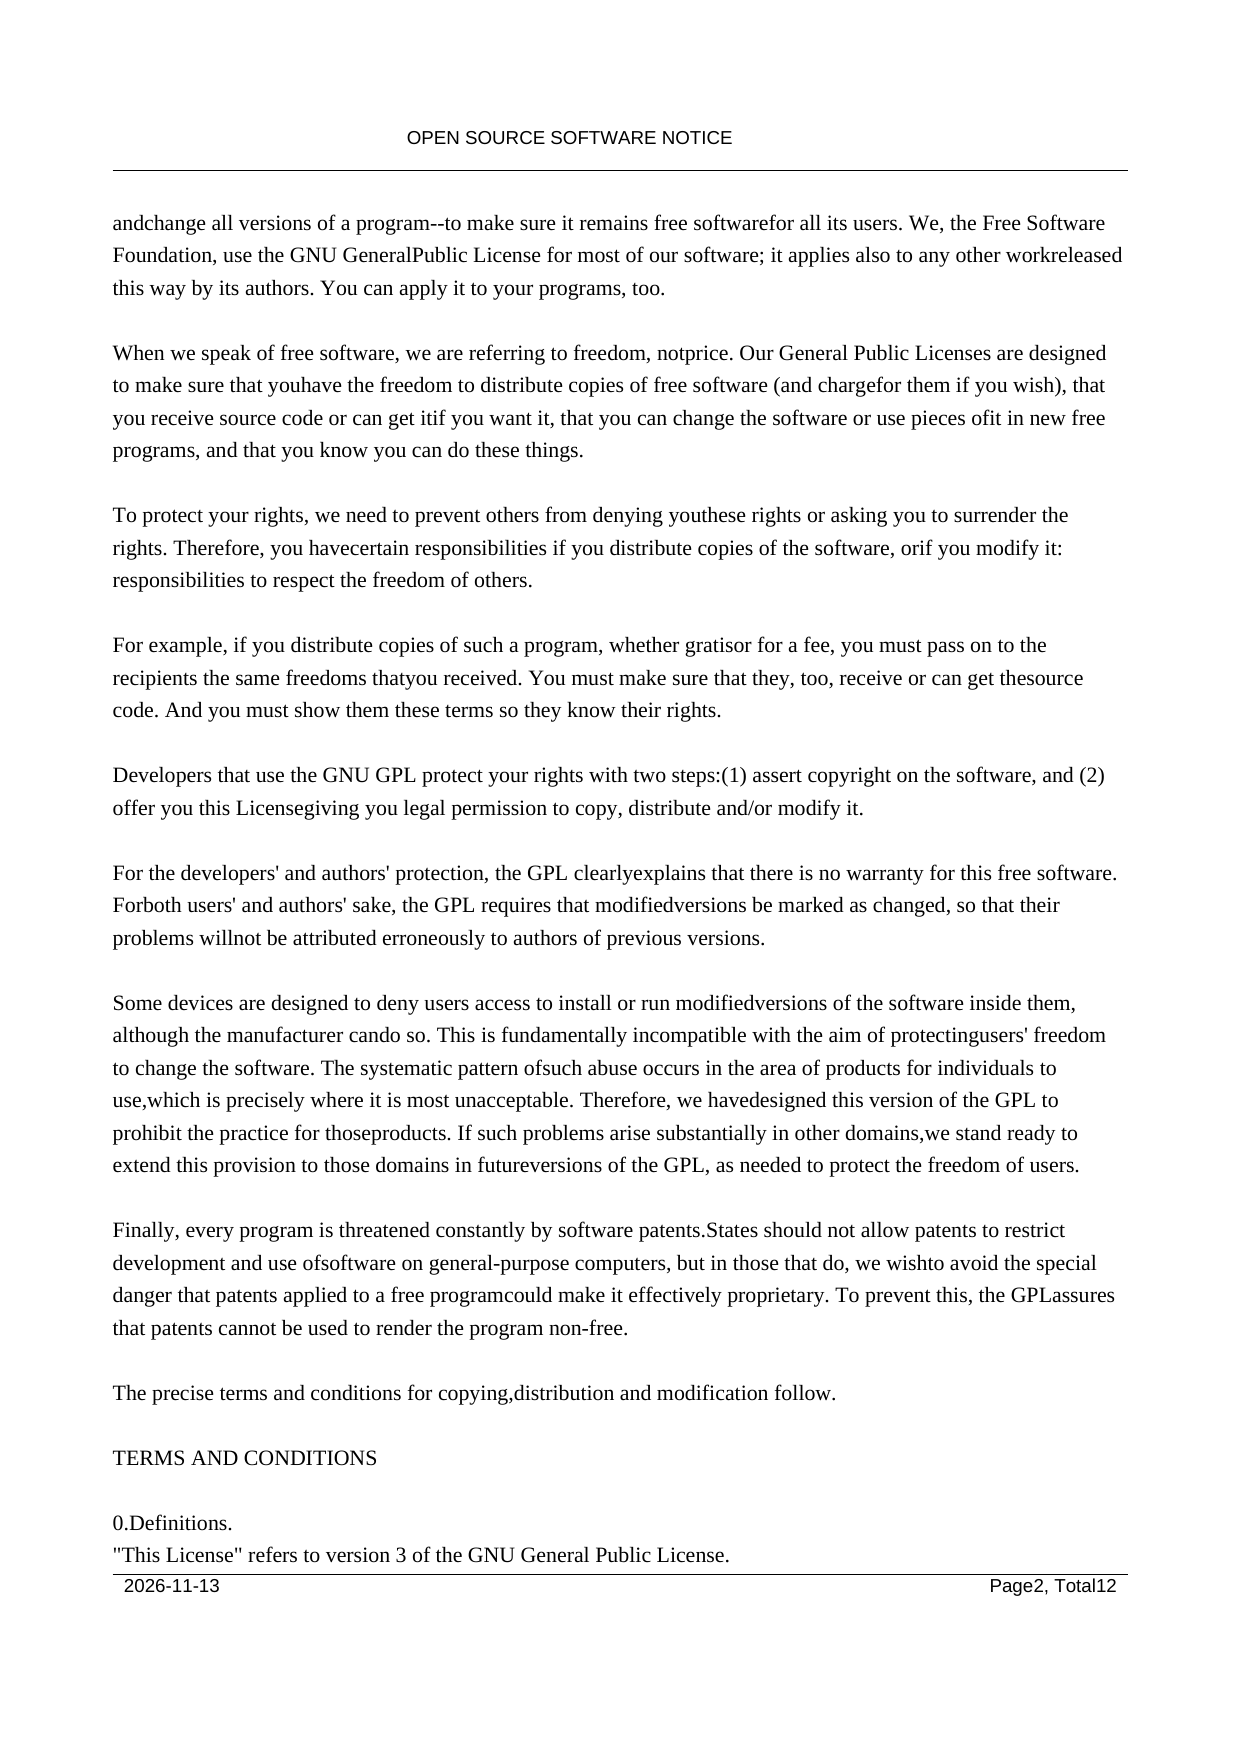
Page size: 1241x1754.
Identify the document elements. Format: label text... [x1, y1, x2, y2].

text For the developers' and authors' protection, the GPL clearlyexplains that there is no warranty for this free software. Forboth users' and authors' sake, the GPL requires that modifiedversions be marked as changed, so that their problems willnot be attributed erroneously to authors of previous versions. [112, 856, 1128, 954]
text Finally, every program is threatened constantly by software patents.States should not allow patents to restrict development and use ofsoftware on general-purpose computers, but in those that do, we wishto avoid the special danger that patents applied to a free programcould make it effectively proprietary. To prevent this, the GPLassures that patents cannot be used to render the program non-free. [112, 1214, 1128, 1344]
text Developers that use the GNU GPL protect your rights with two steps:(1) assert copyright on the software, and (2) offer you this Licensegiving you legal permission to copy, distribute and/or modify it. [112, 759, 1128, 824]
text The precise terms and conditions for copying,distribution and modification follow. [112, 1376, 1128, 1409]
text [112, 206, 1128, 304]
text For example, if you distribute copies of such a program, whether gratisor for a fee, you must pass on to the recipients the same freedoms thatyou received. You must make sure that they, too, receive or can get thesource code. And you must show them these terms so they know their rights. [112, 629, 1128, 726]
text TERMS AND CONDITIONS [112, 1441, 1128, 1474]
text When we speak of free software, we are referring to freedom, notprice. Our General Public Licenses are designed to make sure that youhave the freedom to distribute copies of free software (and chargefor them if you wish), that you receive source code or can get itif you want it, that you can change the software or use pieces ofit in new free programs, and that you know you can do these things. [112, 336, 1128, 466]
text Some devices are designed to deny users access to install or run modifiedversions of the software inside them, although the manufacturer cando so. This is fundamentally incompatible with the aim of protectingusers' freedom to change the software. The systematic pattern ofsuch abuse occurs in the area of products for individuals to use,which is precisely where it is most unacceptable. Therefore, we havedesigned this version of the GPL to prohibit the practice for thoseproducts. If such problems arise substantially in other domains,we stand ready to extend this provision to those domains in futureversions of the GPL, as needed to protect the freedom of users. [112, 986, 1128, 1181]
text To protect your rights, we need to prevent others from denying youthese rights or asking you to surrender the rights. Therefore, you havecertain responsibilities if you distribute copies of the software, orif you modify it: responsibilities to respect the freedom of others. [112, 499, 1128, 596]
text "This License" refers to version 3 of the GNU General Public License. [112, 1539, 1128, 1571]
text 0.Definitions. [112, 1506, 1128, 1539]
